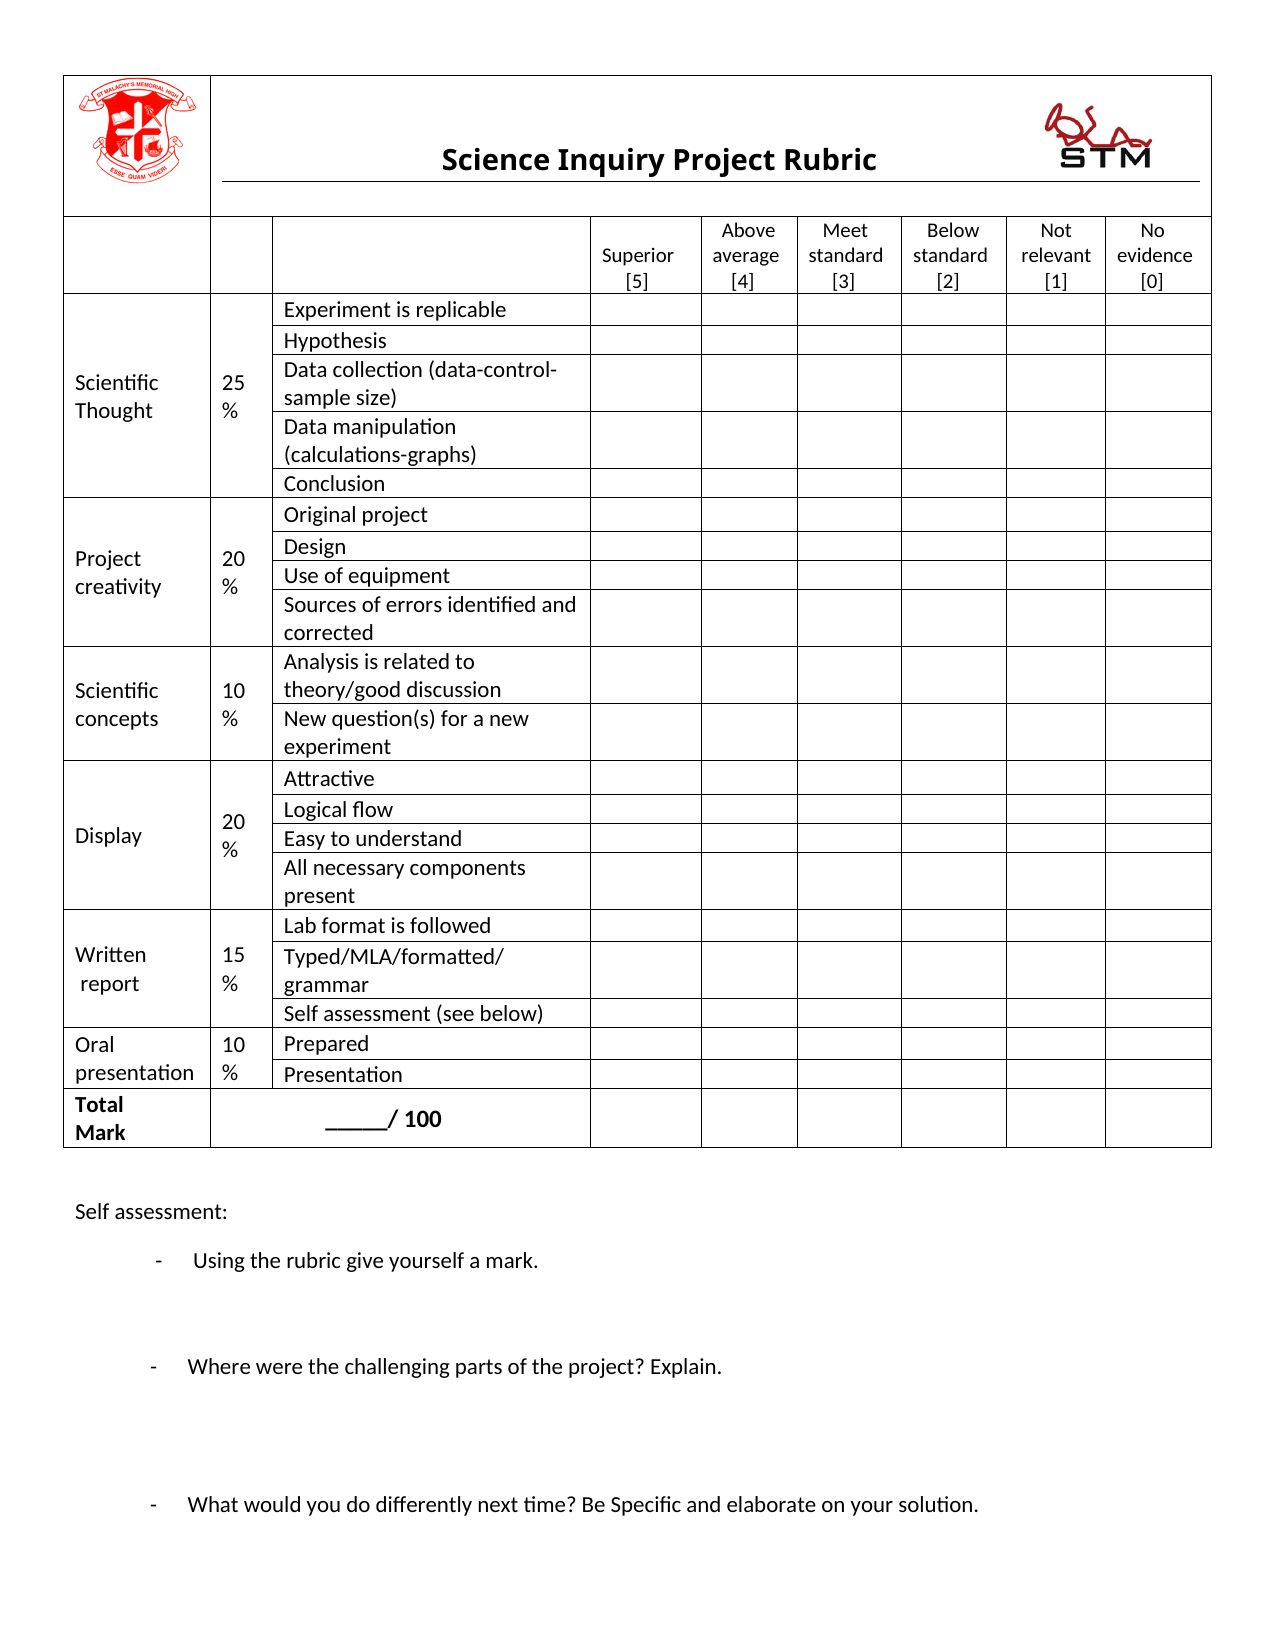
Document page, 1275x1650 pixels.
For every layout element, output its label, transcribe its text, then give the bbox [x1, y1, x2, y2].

table_cell Experiment is replicable [273, 294, 590, 325]
table_cell [702, 910, 797, 941]
table_cell Project creativity [64, 498, 210, 646]
text - Using the rubric give yourself a mark. [75, 1246, 1200, 1274]
table_cell Design [273, 532, 590, 560]
table_cell [902, 412, 1006, 468]
table_cell [1106, 469, 1211, 497]
table_cell [1007, 853, 1105, 909]
table_cell [1007, 1028, 1105, 1059]
table_cell All necessary components present [273, 853, 590, 909]
table_cell [1106, 355, 1211, 411]
table_cell Below standard [2] [902, 217, 1006, 293]
table_cell [1007, 469, 1105, 497]
table_cell [591, 294, 701, 325]
table_cell [591, 999, 701, 1027]
table_cell [1106, 824, 1211, 852]
table_cell [1106, 795, 1211, 823]
table_cell [702, 647, 797, 703]
table_cell [902, 532, 1006, 560]
table_cell No evidence [0] [1106, 217, 1211, 293]
table_cell [902, 942, 1006, 998]
table_cell Above average [4] [702, 217, 797, 293]
table_cell Sources of errors identified and corrected [273, 590, 590, 646]
table_cell [1007, 795, 1105, 823]
table_cell Meet standard [3] [798, 217, 901, 293]
table_cell [591, 1060, 701, 1088]
table_cell New question(s) for a new experiment [273, 704, 590, 760]
table_cell _____/ 100 [211, 1089, 590, 1147]
table_cell [1106, 853, 1211, 909]
table_cell [591, 532, 701, 560]
table_cell [211, 217, 272, 293]
table_cell [591, 469, 701, 497]
table_cell [902, 326, 1006, 354]
table_cell [798, 1089, 901, 1147]
text Self assessment: [75, 1197, 1200, 1225]
table_cell Display [64, 761, 210, 909]
table_cell [1106, 761, 1211, 794]
table_cell [591, 355, 701, 411]
table_cell Prepared [273, 1028, 590, 1059]
table_cell [591, 1028, 701, 1059]
table_cell [702, 326, 797, 354]
table_cell [902, 1028, 1006, 1059]
table_cell [702, 704, 797, 760]
table_cell [702, 498, 797, 531]
table_cell [702, 590, 797, 646]
table_cell 20% [211, 761, 272, 909]
table_cell [591, 412, 701, 468]
table_cell [902, 469, 1006, 497]
table_cell [1007, 355, 1105, 411]
table_cell Conclusion [273, 469, 590, 497]
table_cell [1007, 294, 1105, 325]
table_cell [798, 469, 901, 497]
table_cell [1007, 532, 1105, 560]
table_cell [1106, 412, 1211, 468]
table_cell [902, 795, 1006, 823]
table_header [64, 76, 210, 216]
table_cell [798, 824, 901, 852]
table_cell [902, 999, 1006, 1027]
table_cell 20% [211, 498, 272, 646]
table_header Science Inquiry Project Rubric [211, 76, 1211, 216]
table_cell [591, 910, 701, 941]
table_cell [1007, 999, 1105, 1027]
table_cell Written report [64, 910, 210, 1027]
table_cell [591, 1089, 701, 1147]
table_cell [798, 853, 901, 909]
table_cell [798, 761, 901, 794]
list What would you do differently next time? Be Specific and elaborate on your solution. [150, 1490, 1200, 1518]
table_cell [702, 1028, 797, 1059]
table_cell [702, 1089, 797, 1147]
list Where were the challenging parts of the project? Explain. [150, 1352, 1200, 1380]
table_cell [798, 355, 901, 411]
table_cell [902, 704, 1006, 760]
table_cell Data collection (data-control-sample size) [273, 355, 590, 411]
table_cell [591, 326, 701, 354]
table_cell [702, 999, 797, 1027]
table_cell [902, 853, 1006, 909]
table_cell [1106, 1028, 1211, 1059]
table_cell [798, 795, 901, 823]
table_cell [1106, 647, 1211, 703]
table_cell 10% [211, 1028, 272, 1088]
table_cell Hypothesis [273, 326, 590, 354]
table_cell [1007, 824, 1105, 852]
table_cell [902, 647, 1006, 703]
table_cell Oral presentation [64, 1028, 210, 1088]
table_cell [902, 1089, 1006, 1147]
picture [76, 76, 198, 186]
table_cell [702, 1060, 797, 1088]
table_cell [591, 795, 701, 823]
table_cell [1106, 294, 1211, 325]
table_cell Scientific concepts [64, 647, 210, 760]
table_cell [1106, 326, 1211, 354]
table_cell [591, 853, 701, 909]
table_cell [1106, 561, 1211, 589]
table_cell [1007, 761, 1105, 794]
table_cell 15% [211, 910, 272, 1027]
table_cell [702, 469, 797, 497]
table_cell [902, 824, 1006, 852]
table_cell [1007, 942, 1105, 998]
table_cell [591, 761, 701, 794]
table_cell [1007, 326, 1105, 354]
table_cell [702, 761, 797, 794]
table_cell [902, 294, 1006, 325]
table_cell [902, 498, 1006, 531]
table_cell Self assessment (see below) [273, 999, 590, 1027]
table_cell [1106, 999, 1211, 1027]
table_cell [1007, 1089, 1105, 1147]
table_cell [798, 647, 901, 703]
table_cell [1007, 590, 1105, 646]
table_cell [798, 294, 901, 325]
table_cell [902, 561, 1006, 589]
table_cell [902, 1060, 1006, 1088]
table_cell Logical flow [273, 795, 590, 823]
table_cell [1106, 910, 1211, 941]
table_cell [798, 498, 901, 531]
table_cell [702, 795, 797, 823]
table_cell [702, 824, 797, 852]
table_cell [591, 704, 701, 760]
table_cell [702, 532, 797, 560]
table_cell [591, 942, 701, 998]
table_cell [1106, 498, 1211, 531]
table_cell [798, 590, 901, 646]
table_cell [702, 561, 797, 589]
table_cell [798, 561, 901, 589]
table_cell [1007, 412, 1105, 468]
table_cell [273, 217, 590, 293]
table_cell [591, 824, 701, 852]
table_cell Lab format is followed [273, 910, 590, 941]
table_cell [591, 498, 701, 531]
table_cell [902, 355, 1006, 411]
table_cell [1007, 1060, 1105, 1088]
table_cell [1007, 704, 1105, 760]
table_cell [1106, 1089, 1211, 1147]
table_cell [1007, 498, 1105, 531]
table_cell 25% [211, 294, 272, 497]
table_cell 10% [211, 647, 272, 760]
table_cell [902, 910, 1006, 941]
table_cell [702, 942, 797, 998]
table_cell [798, 910, 901, 941]
table_cell [702, 412, 797, 468]
table_cell [1007, 647, 1105, 703]
table_cell [798, 1060, 901, 1088]
table_cell [1007, 910, 1105, 941]
table_cell Analysis is related to theory/good discussion [273, 647, 590, 703]
table_cell Use of equipment [273, 561, 590, 589]
table_cell [1106, 942, 1211, 998]
table_cell [591, 561, 701, 589]
table_cell [1106, 590, 1211, 646]
table_cell [1106, 532, 1211, 560]
table_cell [798, 704, 901, 760]
table_cell [798, 1028, 901, 1059]
table_cell Total Mark [64, 1089, 210, 1147]
table_cell Attractive [273, 761, 590, 794]
table_cell [64, 217, 210, 293]
table_cell [1106, 1060, 1211, 1088]
table_cell [798, 942, 901, 998]
table_cell [902, 590, 1006, 646]
table_cell [1106, 704, 1211, 760]
table_cell Superior [5] [591, 217, 701, 293]
table_cell Presentation [273, 1060, 590, 1088]
table_cell [798, 412, 901, 468]
table_cell [591, 647, 701, 703]
table_cell [902, 761, 1006, 794]
table_cell [702, 853, 797, 909]
table_cell Scientific Thought [64, 294, 210, 497]
table_cell Not relevant [1] [1007, 217, 1105, 293]
table_cell [702, 294, 797, 325]
table_cell Original project [273, 498, 590, 531]
table_cell [1007, 561, 1105, 589]
table_cell Typed/MLA/formatted/grammar [273, 942, 590, 998]
table_cell [798, 326, 901, 354]
table_cell [798, 532, 901, 560]
table_cell [702, 355, 797, 411]
table_cell Easy to understand [273, 824, 590, 852]
table_cell [798, 999, 901, 1027]
table_cell Data manipulation (calculations-graphs) [273, 412, 590, 468]
table_cell [591, 590, 701, 646]
picture [1037, 101, 1170, 170]
